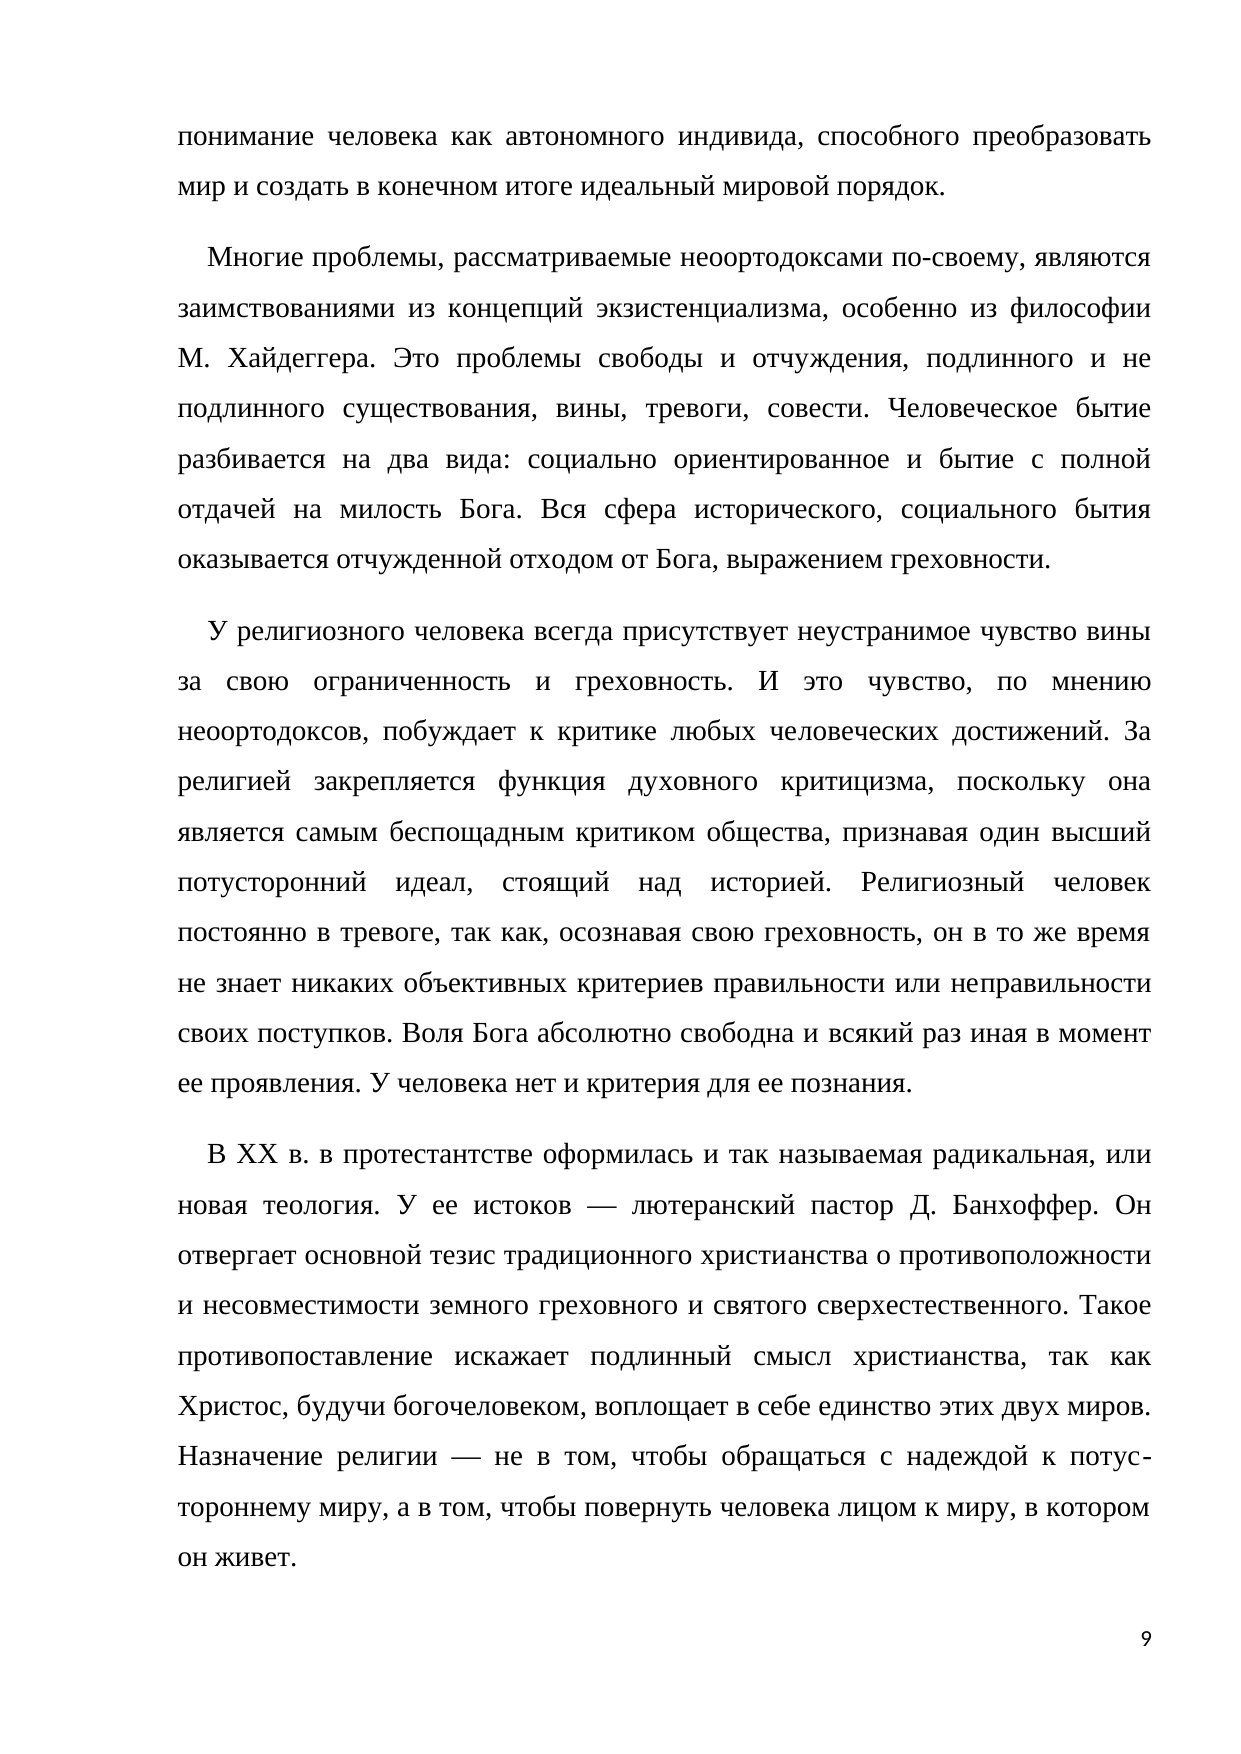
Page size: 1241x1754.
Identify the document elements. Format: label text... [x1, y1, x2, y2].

text Многие проблемы, рассматриваемые неоортодоксами по-своему, являются заимствованиями из концепций экзистенциализма, особенно из философии М. Хайдеггера. Это проблемы свободы и отчуждения, подлинного и не подлинного существования, вины, тревоги, совести. Человеческое бытие разбивается на два вида: социально ориентированное и бытие с полной отдачей на милость Бога. Вся сфера исторического, социального бытия оказывается отчужденной отходом от Бога, выражением греховности. [177, 239, 1152, 575]
text У религиозного человека всегда присутствует неустранимое чувство вины за свою ограниченность и греховность. И это чувство, по мнению неоортодоксов, побуждает к критике любых человеческих достижений. За религией закрепляется функция духовного критицизма, поскольку она является самым беспощадным критиком общества, признавая один высший потусторонний идеал, стоящий над историей. Религиозный человек постоянно в тревоге, так как, осознавая свою греховность, он в то же время не знает никаких объективных критериев правильности или неправильности своих поступков. Воля Бога абсолютно свободна и всякий раз иная в момент ее проявления. У человека нет и критерия для ее познания. [177, 613, 1152, 1099]
text В XX в. в протестантстве оформилась и так называемая радикальная, или новая теология. У ее истоков — лютеранский пастор Д. Банхоффер. Он отвергает основной тезис традиционного христианства о противоположности и несовместимости земного греховного и святого сверхестественного. Такое противопоставление искажает подлинный смысл христианства, так как Христос, будучи богочеловеком, воплощает в себе единство этих двух миров. Назначение религии — не в том, чтобы обращаться с надеждой к потустороннему миру, а в том, чтобы повернуть человека лицом к миру, в котором он живет. [177, 1137, 1152, 1573]
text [177, 118, 1152, 202]
